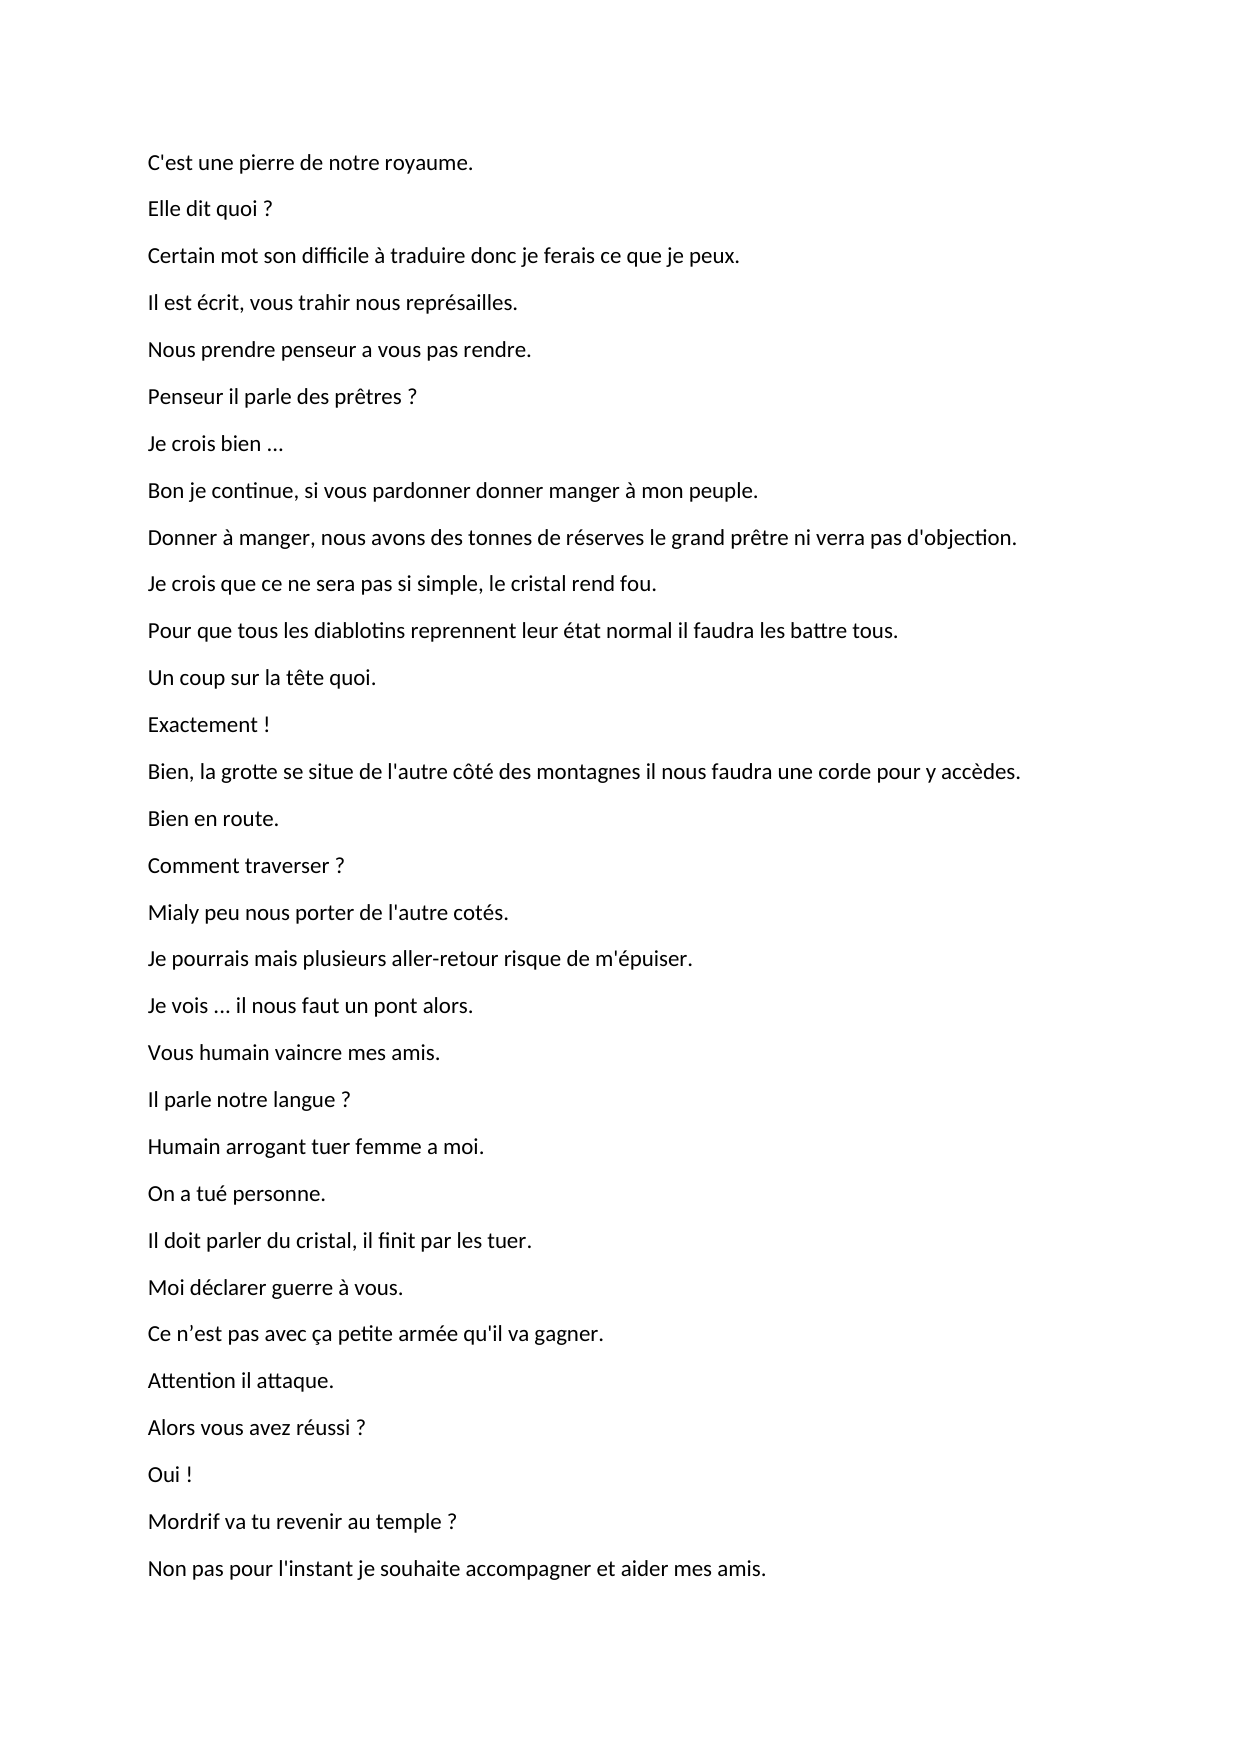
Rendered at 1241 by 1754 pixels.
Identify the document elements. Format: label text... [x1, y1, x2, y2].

text Attention il attaque. [148, 1366, 1093, 1394]
text Elle dit quoi ? [148, 194, 1093, 222]
text Un coup sur la tête quoi. [148, 663, 1093, 691]
text Mialy peu nous porter de l'autre cotés. [148, 898, 1093, 926]
text Humain arrogant tuer femme a moi. [148, 1132, 1093, 1160]
text Bien en route. [148, 804, 1093, 832]
text Penseur il parle des prêtres ? [148, 382, 1093, 410]
text Il parle notre langue ? [148, 1085, 1093, 1113]
text Pour que tous les diablotins reprennent leur état normal il faudra les battre tous. [148, 616, 1093, 644]
text Exactement ! [148, 710, 1093, 738]
text On a tué personne. [148, 1179, 1093, 1207]
text Il doit parler du cristal, il finit par les tuer. [148, 1226, 1093, 1254]
text Oui ! [148, 1460, 1093, 1488]
text Certain mot son difficile à traduire donc je ferais ce que je peux. [148, 241, 1093, 269]
text Je vois ... il nous faut un pont alors. [148, 991, 1093, 1019]
text Mordrif va tu revenir au temple ? [148, 1507, 1093, 1535]
text Ce n’est pas avec ça petite armée qu'il va gagner. [148, 1319, 1093, 1347]
text Il est écrit, vous trahir nous représailles. [148, 288, 1093, 316]
text Je crois que ce ne sera pas si simple, le cristal rend fou. [148, 569, 1093, 597]
text Je pourrais mais plusieurs aller-retour risque de m'épuiser. [148, 944, 1093, 972]
text Bien, la grotte se situe de l'autre côté des montagnes il nous faudra une corde pour y accèdes. [148, 757, 1093, 785]
text Nous prendre penseur a vous pas rendre. [148, 335, 1093, 363]
text Comment traverser ? [148, 851, 1093, 879]
text Moi déclarer guerre à vous. [148, 1273, 1093, 1301]
text Non pas pour l'instant je souhaite accompagner et aider mes amis. [148, 1554, 1093, 1582]
text Je crois bien ... [148, 429, 1093, 457]
text C'est une pierre de notre royaume. [148, 148, 1093, 176]
text Bon je continue, si vous pardonner donner manger à mon peuple. [148, 476, 1093, 504]
text Vous humain vaincre mes amis. [148, 1038, 1093, 1066]
text Donner à manger, nous avons des tonnes de réserves le grand prêtre ni verra pas d'objection. [148, 523, 1093, 551]
text Alors vous avez réussi ? [148, 1413, 1093, 1441]
